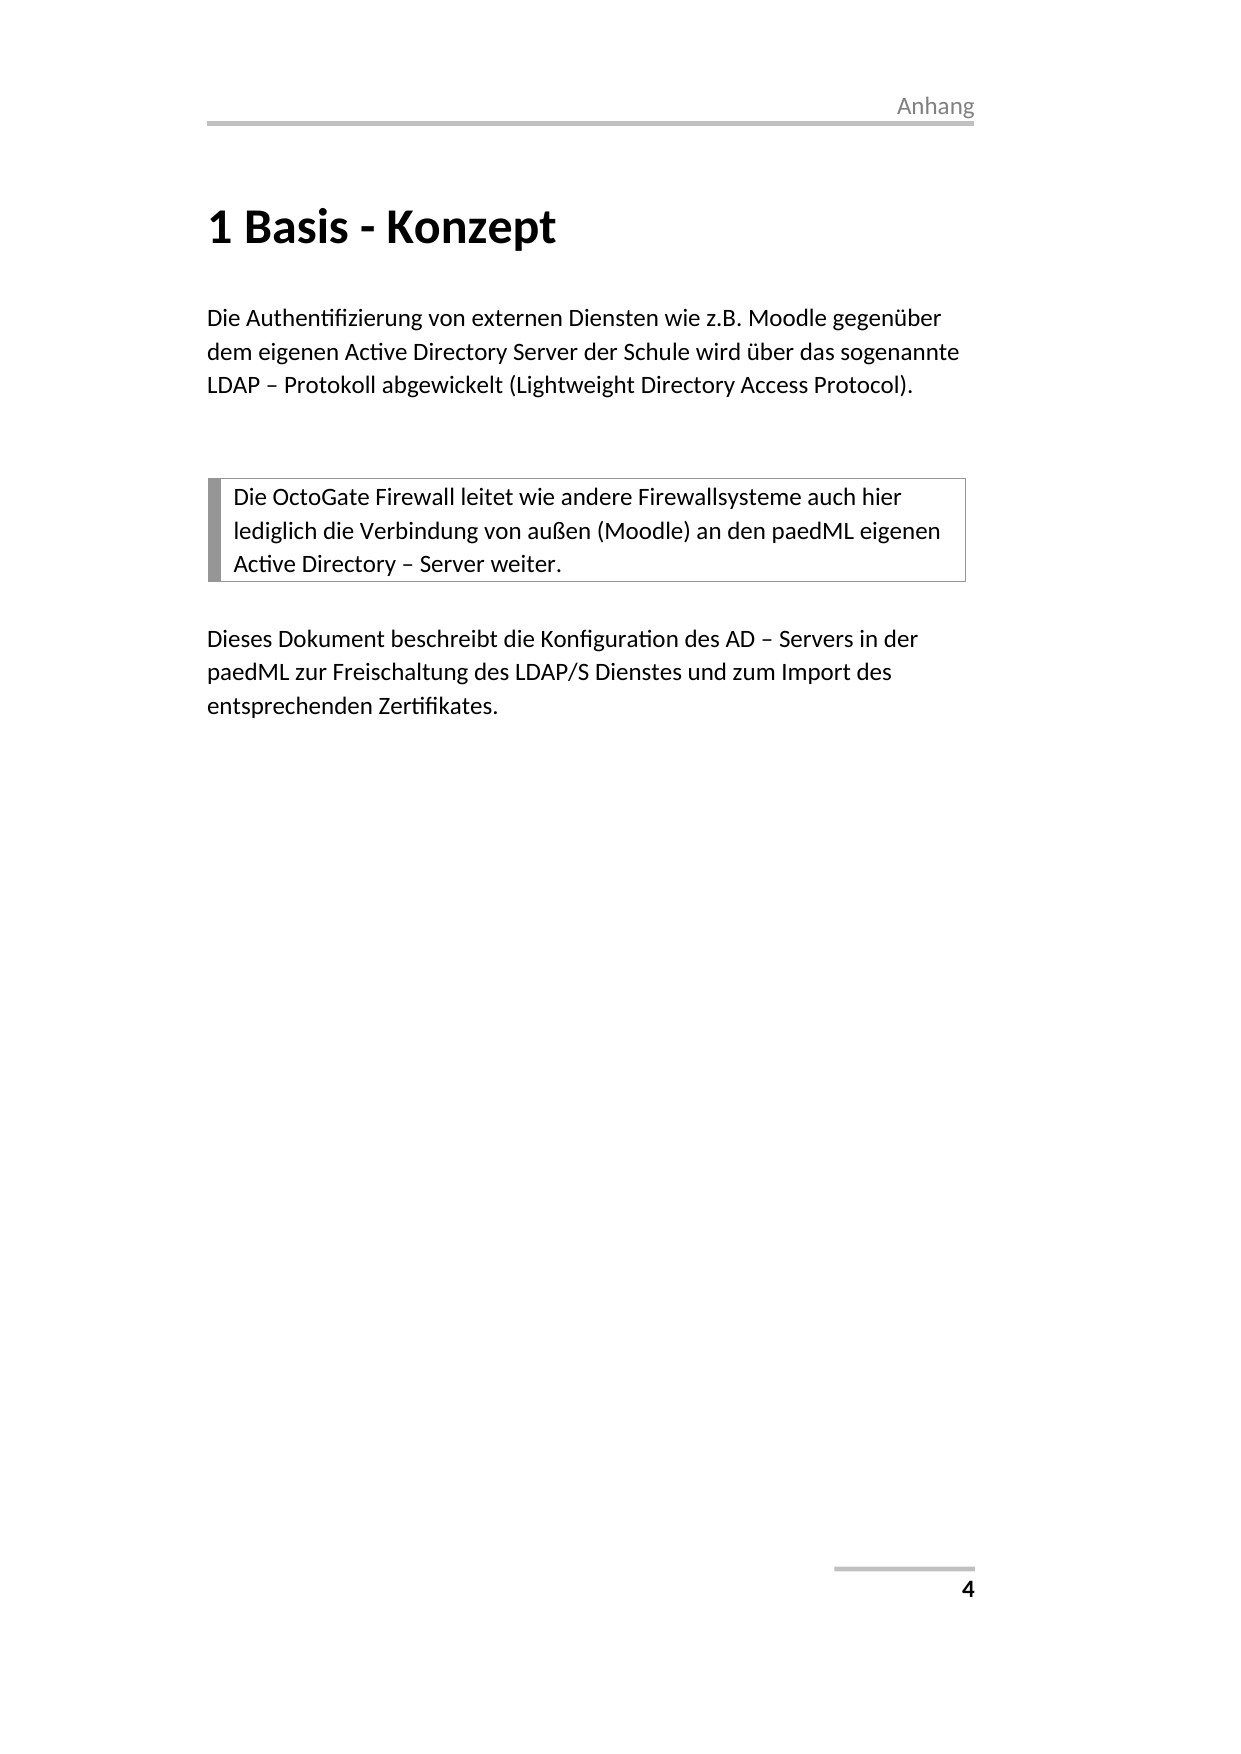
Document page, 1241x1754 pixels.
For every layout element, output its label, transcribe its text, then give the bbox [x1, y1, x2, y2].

text Dieses Dokument beschreibt die Konfiguration des AD – Servers in der paedML zur Freischaltung des LDAP/S Dienstes und zum Import des entsprechenden Zertifikates. [207, 623, 974, 720]
text Die Authentifizierung von externen Diensten wie z.B. Moodle gegenüber dem eigenen Active Directory Server der Schule wird über das sogenannte LDAP – Protokoll abgewickelt (Lightweight Directory Access Protocol). [207, 302, 974, 400]
subtitle Basis - Konzept [207, 207, 974, 252]
text Die OctoGate Firewall leitet wie andere Firewallsysteme auch hier lediglich die Verbindung von außen (Moodle) an den paedML eigenen Active Directory – Server weiter. [221, 479, 965, 581]
